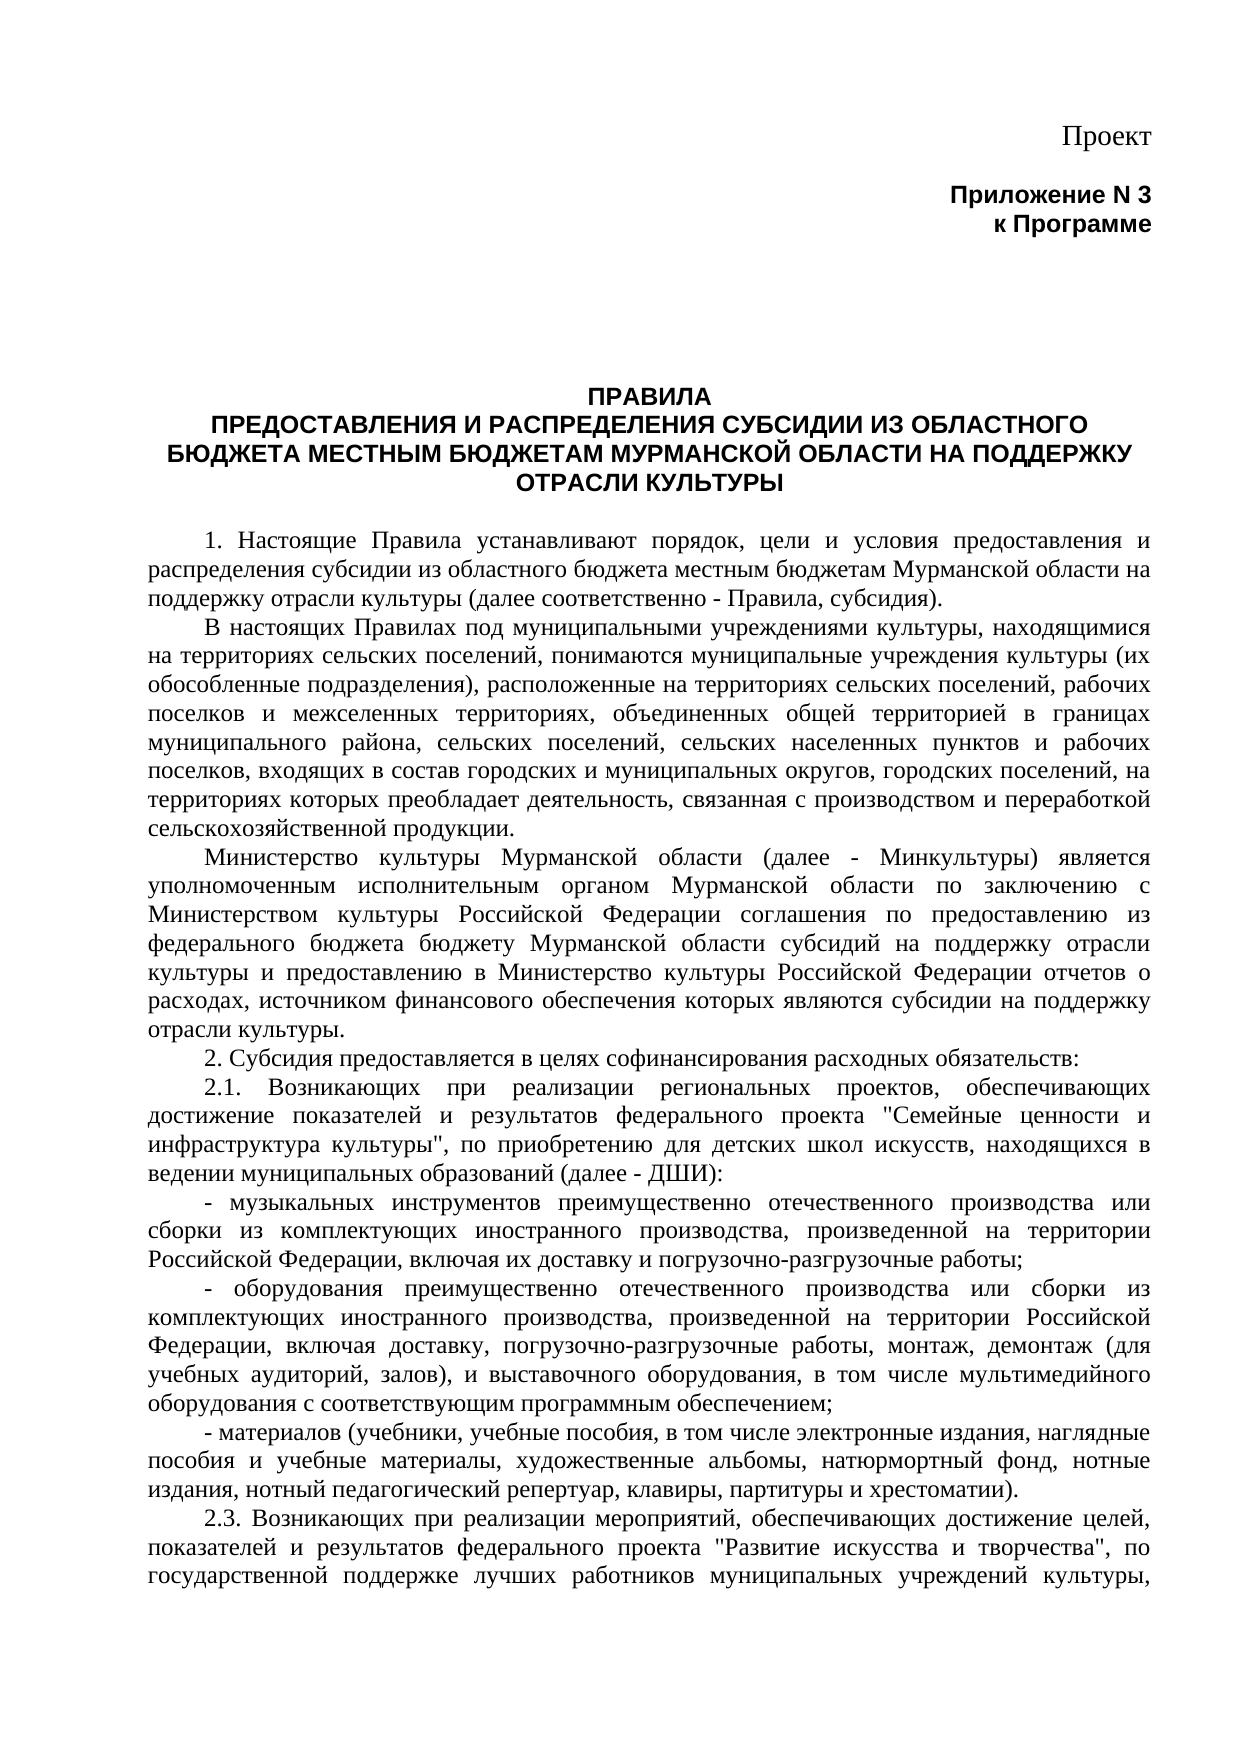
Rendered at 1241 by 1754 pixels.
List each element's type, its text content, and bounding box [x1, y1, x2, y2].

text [148, 1503, 1152, 1589]
text - материалов (учебники, учебные пособия, в том числе электронные издания, наглядные пособия и учебные материалы, художественные альбомы, натюрмортный фонд, нотные издания, нотный педагогический репертуар, клавиры, партитуры и хрестоматии). [148, 1417, 1152, 1503]
text - оборудования преимущественно отечественного производства или сборки из комплектующих иностранного производства, произведенной на территории Российской Федерации, включая доставку, погрузочно-разгрузочные работы, монтаж, демонтаж (для учебных аудиторий, залов), и выставочного оборудования, в том числе мультимедийного оборудования с соответствующим программным обеспечением; [148, 1273, 1152, 1417]
text БЮДЖЕТА МЕСТНЫМ БЮДЖЕТАМ МУРМАНСКОЙ ОБЛАСТИ НА ПОДДЕРЖКУ [148, 439, 1152, 468]
text ПРАВИЛА [148, 382, 1152, 410]
text Проект [148, 118, 1152, 152]
text 1. Настоящие Правила устанавливают порядок, цели и условия предоставления и распределения субсидии из областного бюджета местным бюджетам Мурманской области на поддержку отрасли культуры (далее соответственно - Правила, субсидия). [148, 525, 1152, 612]
text ОТРАСЛИ КУЛЬТУРЫ [148, 468, 1152, 497]
text Министерство культуры Мурманской области (далее - Минкультуры) является уполномоченным исполнительным органом Мурманской области по заключению с Министерством культуры Российской Федерации соглашения по предоставлению из федерального бюджета бюджету Мурманской области субсидий на поддержку отрасли культуры и предоставлению в Министерство культуры Российской Федерации отчетов о расходах, источником финансового обеспечения которых являются субсидии на поддержку отрасли культуры. [148, 842, 1152, 1043]
text к Программе [148, 209, 1152, 238]
text Приложение N 3 [148, 180, 1152, 209]
text ПРЕДОСТАВЛЕНИЯ И РАСПРЕДЕЛЕНИЯ СУБСИДИИ ИЗ ОБЛАСТНОГО [148, 410, 1152, 439]
text 2. Субсидия предоставляется в целях софинансирования расходных обязательств: [148, 1043, 1152, 1072]
text 2.1. Возникающих при реализации региональных проектов, обеспечивающих достижение показателей и результатов федерального проекта "Семейные ценности и инфраструктура культуры", по приобретению для детских школ искусств, находящихся в ведении муниципальных образований (далее - ДШИ): [148, 1072, 1152, 1187]
text - музыкальных инструментов преимущественно отечественного производства или сборки из комплектующих иностранного производства, произведенной на территории Российской Федерации, включая их доставку и погрузочно-разгрузочные работы; [148, 1187, 1152, 1273]
text В настоящих Правилах под муниципальными учреждениями культуры, находящимися на территориях сельских поселений, понимаются муниципальные учреждения культуры (их обособленные подразделения), расположенные на территориях сельских поселений, рабочих поселков и межселенных территориях, объединенных общей территорией в границах муниципального района, сельских поселений, сельских населенных пунктов и рабочих поселков, входящих в состав городских и муниципальных округов, городских поселений, на территориях которых преобладает деятельность, связанная с производством и переработкой сельскохозяйственной продукции. [148, 612, 1152, 842]
